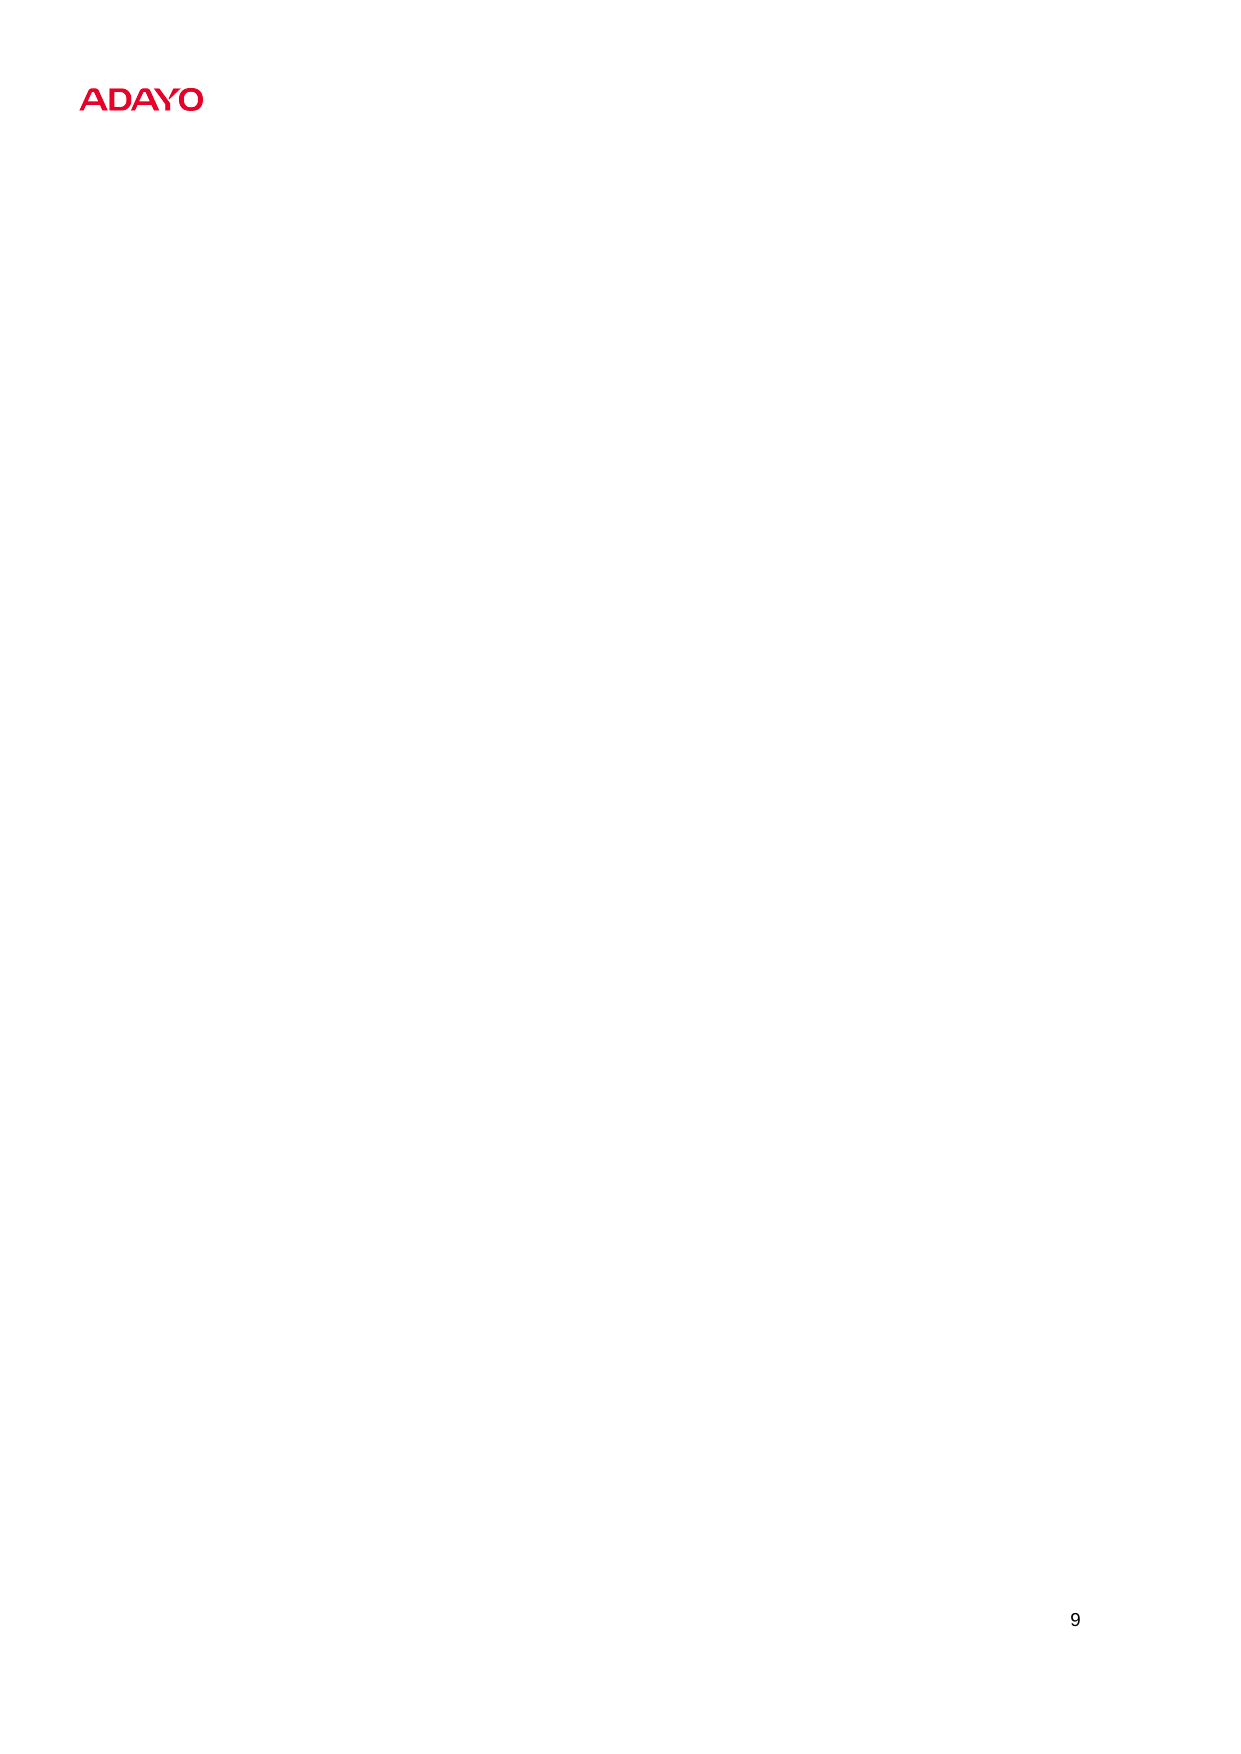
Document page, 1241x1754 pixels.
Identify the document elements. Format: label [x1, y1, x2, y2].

picture [79, 88, 203, 111]
